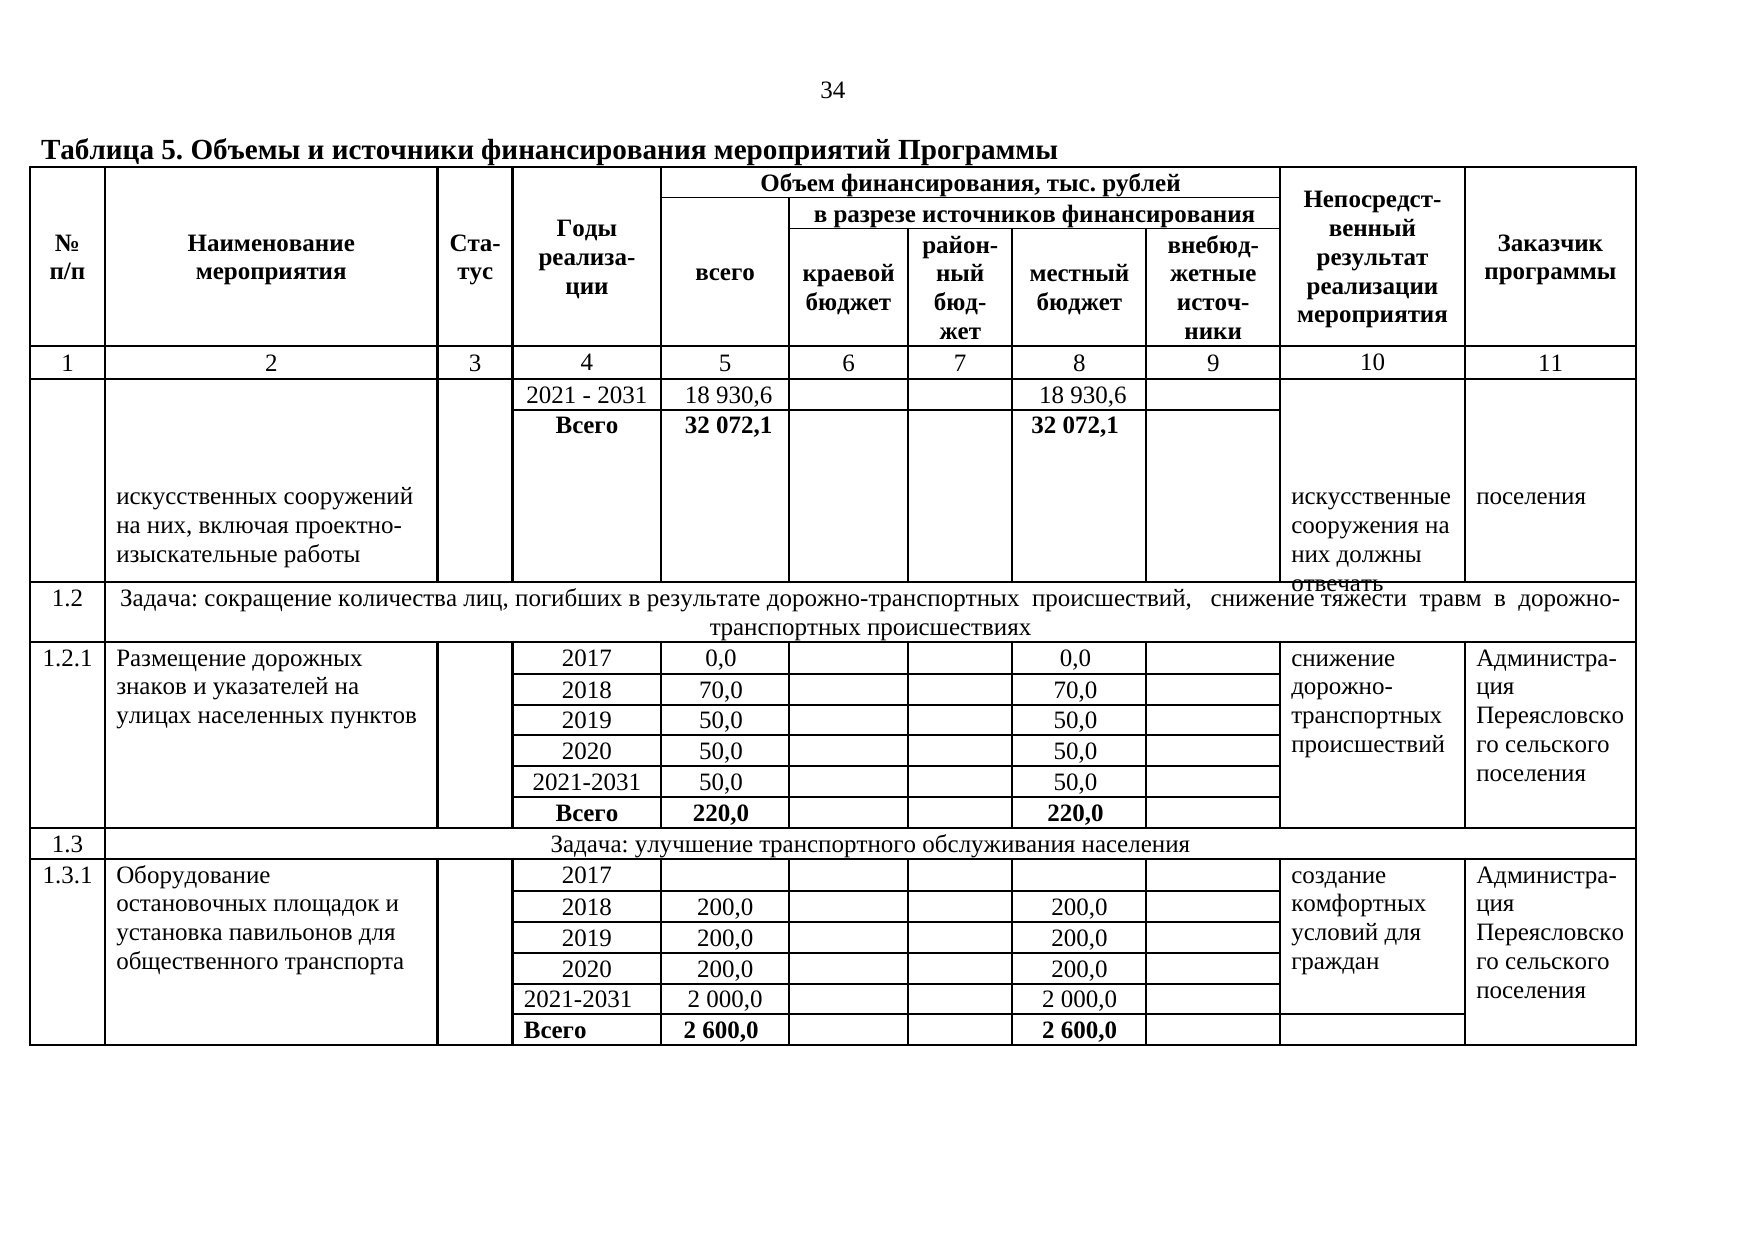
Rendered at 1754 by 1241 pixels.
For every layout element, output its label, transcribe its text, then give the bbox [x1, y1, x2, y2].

table_cell [790, 798, 907, 827]
table_cell 2020 [514, 736, 660, 765]
table_cell № п/п [31, 168, 104, 345]
table_cell [909, 736, 1011, 765]
table_cell [1147, 985, 1279, 1013]
table_cell [1147, 798, 1279, 827]
table_cell Всего [514, 798, 660, 827]
table_cell [1013, 860, 1145, 890]
table_cell 2019 [514, 923, 660, 952]
table_cell [790, 706, 907, 734]
table_cell 18 930,6 [662, 380, 788, 408]
table_cell 2017 [514, 860, 660, 890]
table_cell [909, 954, 1011, 982]
table_cell 32 072,1 [662, 411, 788, 581]
table_cell [909, 767, 1011, 796]
table_cell 2021 - 2031 [514, 380, 660, 408]
table_cell [909, 892, 1011, 921]
table_cell [1147, 706, 1279, 734]
table_cell 50,0 [662, 767, 788, 796]
table_cell 50,0 [1013, 736, 1145, 765]
table_cell Администра-ция Переясловского сельского поселения [1466, 860, 1635, 1044]
table_cell снижение дорожно-транспортных происшествий [1281, 643, 1464, 827]
table_cell 200,0 [662, 892, 788, 921]
table_cell всего [662, 198, 788, 345]
table_cell внебюд-жетные источ-ники [1147, 229, 1279, 345]
table_cell 70,0 [662, 675, 788, 703]
table_cell [909, 675, 1011, 703]
table_cell [909, 860, 1011, 890]
table_cell [439, 643, 511, 827]
table_cell Непосредст-венный результат реализации мероприятия [1281, 168, 1464, 345]
table_cell [909, 985, 1011, 1013]
table_cell 220,0 [662, 798, 788, 827]
table_cell 3 [439, 347, 511, 378]
table_cell 1.3 [31, 829, 104, 858]
table_cell 200,0 [662, 923, 788, 952]
table_cell [790, 892, 907, 921]
table_cell [1147, 411, 1279, 581]
table_cell [1147, 923, 1279, 952]
table_cell 2021-2031 [514, 767, 660, 796]
table_cell 1 [31, 347, 104, 378]
table_cell [1147, 643, 1279, 673]
table_cell 1.3.1 [31, 860, 104, 1044]
table_cell [790, 767, 907, 796]
table_cell 2 [106, 347, 436, 378]
table_cell Оборудование остановочных площадок и установка павильонов для общественного транспорта [106, 860, 436, 1044]
table_cell 200,0 [1013, 954, 1145, 982]
table_cell 200,0 [1013, 923, 1145, 952]
table_cell [909, 1015, 1011, 1044]
table_cell 8 [1013, 347, 1145, 378]
table_cell район-ный бюд-жет [909, 229, 1011, 345]
table_cell [790, 736, 907, 765]
table_cell 2018 [514, 892, 660, 921]
table_cell Задача: улучшение транспортного обслуживания населения [106, 829, 1635, 858]
table_cell Заказчик программы [1466, 168, 1635, 345]
table_cell [790, 411, 907, 581]
table_cell [790, 860, 907, 890]
table_cell 50,0 [662, 706, 788, 734]
table_cell краевой бюджет [790, 229, 907, 345]
table_cell 200,0 [662, 954, 788, 982]
table_cell 5 [662, 347, 788, 378]
table_cell [1147, 860, 1279, 890]
table_cell создание комфортных условий для граждан [1281, 860, 1464, 1013]
table_cell [1147, 954, 1279, 982]
table_cell [909, 798, 1011, 827]
table_cell 2 000,0 [1013, 985, 1145, 1013]
table_cell 0,0 [1013, 643, 1145, 673]
table_cell [439, 860, 511, 1044]
table_cell [1281, 1015, 1464, 1044]
table_cell [1147, 767, 1279, 796]
table_cell 2017 [514, 643, 660, 673]
table_cell [790, 985, 907, 1013]
table_cell Ста-тус [439, 168, 511, 345]
table_cell [790, 923, 907, 952]
table_cell [1147, 380, 1279, 408]
table_cell [1147, 675, 1279, 703]
table_cell 200,0 [1013, 892, 1145, 921]
table_cell 18 930,6 [1013, 380, 1145, 408]
table_cell 9 [1147, 347, 1279, 378]
table_cell 10 [1281, 347, 1464, 378]
table_cell в разрезе источников финансирования [790, 198, 1279, 228]
table_cell 11 [1466, 347, 1635, 378]
table_cell 50,0 [662, 736, 788, 765]
table_cell [790, 1015, 907, 1044]
table_cell Размещение дорожных знаков и указателей на улицах населенных пунктов [106, 643, 436, 827]
table_cell 2019 [514, 706, 660, 734]
table_cell 1.2.1 [31, 643, 104, 827]
table_cell 6 [790, 347, 907, 378]
table_cell 50,0 [1013, 706, 1145, 734]
table_cell 50,0 [1013, 767, 1145, 796]
table_cell 32 072,1 [1013, 411, 1145, 581]
table_cell 7 [909, 347, 1011, 378]
table_cell местный бюджет [1013, 229, 1145, 345]
table_cell [1147, 1015, 1279, 1044]
table_cell 2 600,0 [1013, 1015, 1145, 1044]
table_cell 1.2 [31, 583, 104, 641]
table_cell [790, 380, 907, 408]
table_cell 2018 [514, 675, 660, 703]
table_cell Годы реализа-ции [514, 168, 660, 345]
table_header Таблица 5. Объемы и источники финансирования мероприятий Программы [30, 133, 1636, 166]
table_cell [1147, 736, 1279, 765]
table_cell 220,0 [1013, 798, 1145, 827]
table_cell [662, 860, 788, 890]
table_cell Всего [514, 411, 660, 581]
table_cell [790, 954, 907, 982]
table_cell Объем финансирования, тыс. рублей [662, 168, 1279, 197]
table_cell [1147, 892, 1279, 921]
table_cell [909, 706, 1011, 734]
table_cell Задача: сокращение количества лиц, погибших в результате дорожно-транспортных происшествий, снижение тяжести травм в дорожно-транспортных происшествиях [106, 583, 1635, 641]
table_cell 2 000,0 [662, 985, 788, 1013]
table_cell [909, 643, 1011, 673]
table_cell [909, 380, 1011, 408]
table_cell 2 600,0 [662, 1015, 788, 1044]
table_cell [790, 643, 907, 673]
table_cell 0,0 [662, 643, 788, 673]
table_cell Наименование мероприятия [106, 168, 436, 345]
table_cell 2020 [514, 954, 660, 982]
table_cell [909, 411, 1011, 581]
table_cell Всего [514, 1015, 660, 1044]
table_cell [909, 923, 1011, 952]
table_cell 4 [514, 347, 660, 378]
table_cell [790, 675, 907, 703]
table_cell Администра-ция Переясловского сельского поселения [1466, 643, 1635, 827]
table_cell 2021-2031 [514, 985, 660, 1013]
table_cell 70,0 [1013, 675, 1145, 703]
